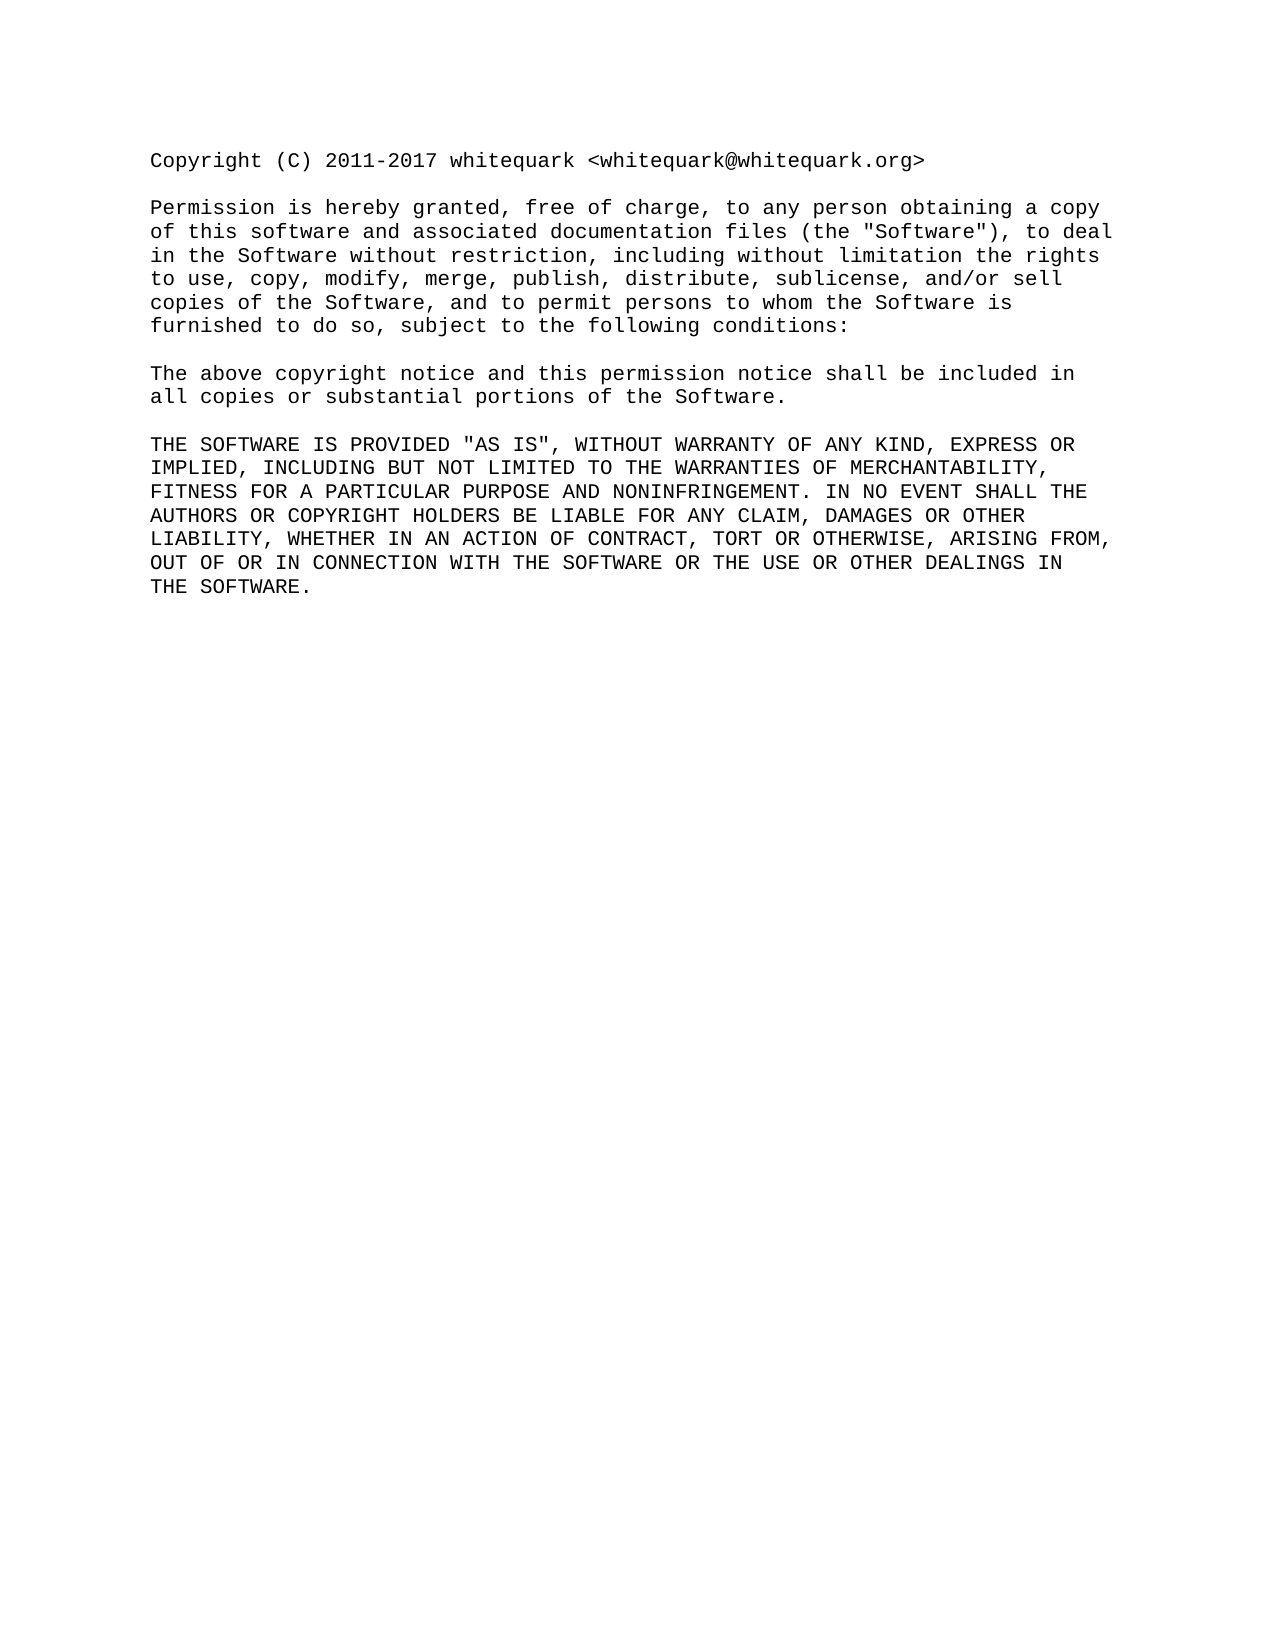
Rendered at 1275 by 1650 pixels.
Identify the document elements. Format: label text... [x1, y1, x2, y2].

text LIABILITY, WHETHER IN AN ACTION OF CONTRACT, TORT OR OTHERWISE, ARISING FROM, [150, 528, 1125, 552]
text AUTHORS OR COPYRIGHT HOLDERS BE LIABLE FOR ANY CLAIM, DAMAGES OR OTHER [150, 505, 1125, 528]
text of this software and associated documentation files (the "Software"), to deal [150, 221, 1125, 244]
text IMPLIED, INCLUDING BUT NOT LIMITED TO THE WARRANTIES OF MERCHANTABILITY, [150, 457, 1125, 481]
text FITNESS FOR A PARTICULAR PURPOSE AND NONINFRINGEMENT. IN NO EVENT SHALL THE [150, 481, 1125, 505]
text furnished to do so, subject to the following conditions: [150, 316, 1125, 339]
text The above copyright notice and this permission notice shall be included in [150, 363, 1125, 386]
text Permission is hereby granted, free of charge, to any person obtaining a copy [150, 197, 1125, 221]
text to use, copy, modify, merge, publish, distribute, sublicense, and/or sell [150, 268, 1125, 292]
text in the Software without restriction, including without limitation the rights [150, 244, 1125, 268]
text copies of the Software, and to permit persons to whom the Software is [150, 292, 1125, 316]
text THE SOFTWARE. [150, 576, 1125, 599]
text OUT OF OR IN CONNECTION WITH THE SOFTWARE OR THE USE OR OTHER DEALINGS IN [150, 552, 1125, 576]
text all copies or substantial portions of the Software. [150, 386, 1125, 410]
text Copyright (C) 2011-2017 whitequark <whitequark@whitequark.org> [150, 150, 1125, 174]
text THE SOFTWARE IS PROVIDED "AS IS", WITHOUT WARRANTY OF ANY KIND, EXPRESS OR [150, 434, 1125, 457]
